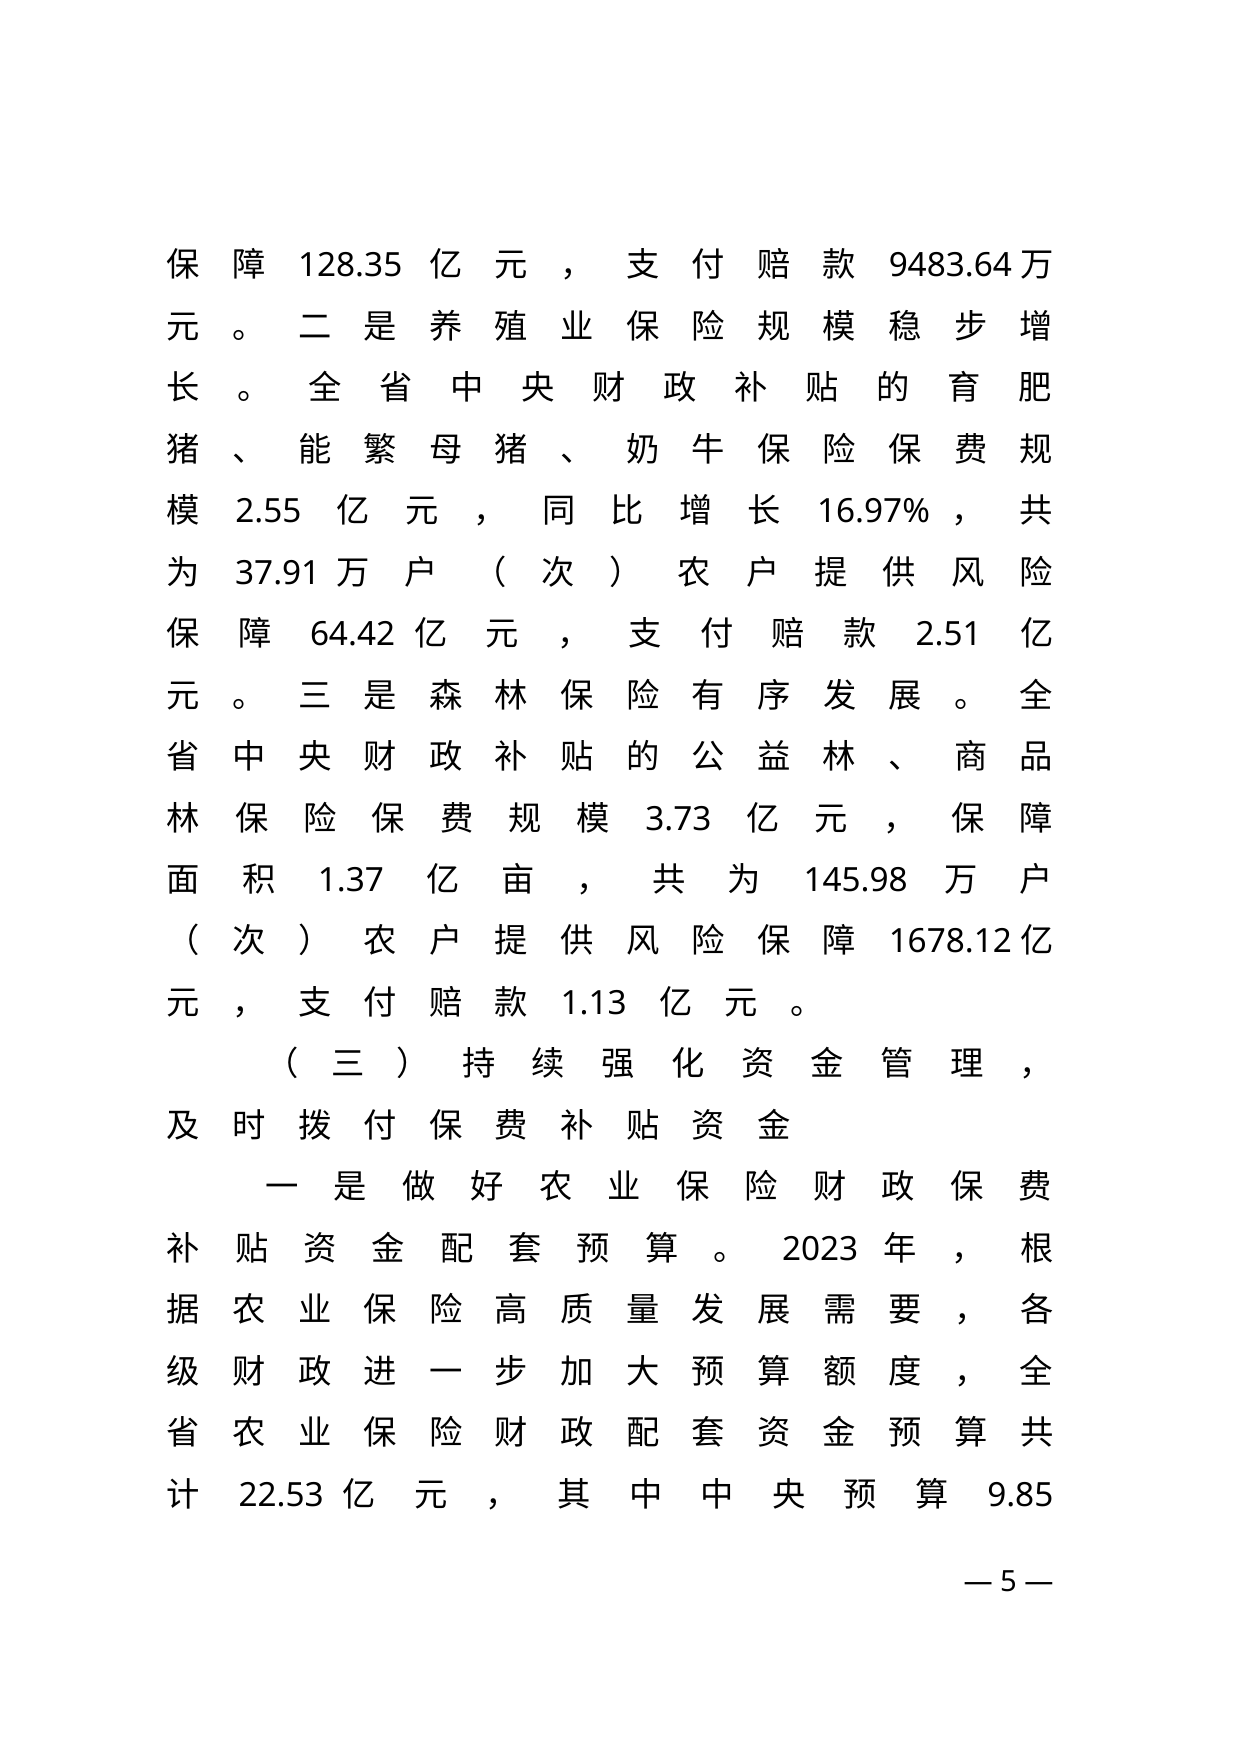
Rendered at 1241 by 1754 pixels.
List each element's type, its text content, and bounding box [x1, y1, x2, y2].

list 持续强化资金管理，及时拨付保费补贴资金 [167, 1031, 1085, 1153]
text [167, 1153, 1085, 1522]
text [167, 232, 1085, 1031]
